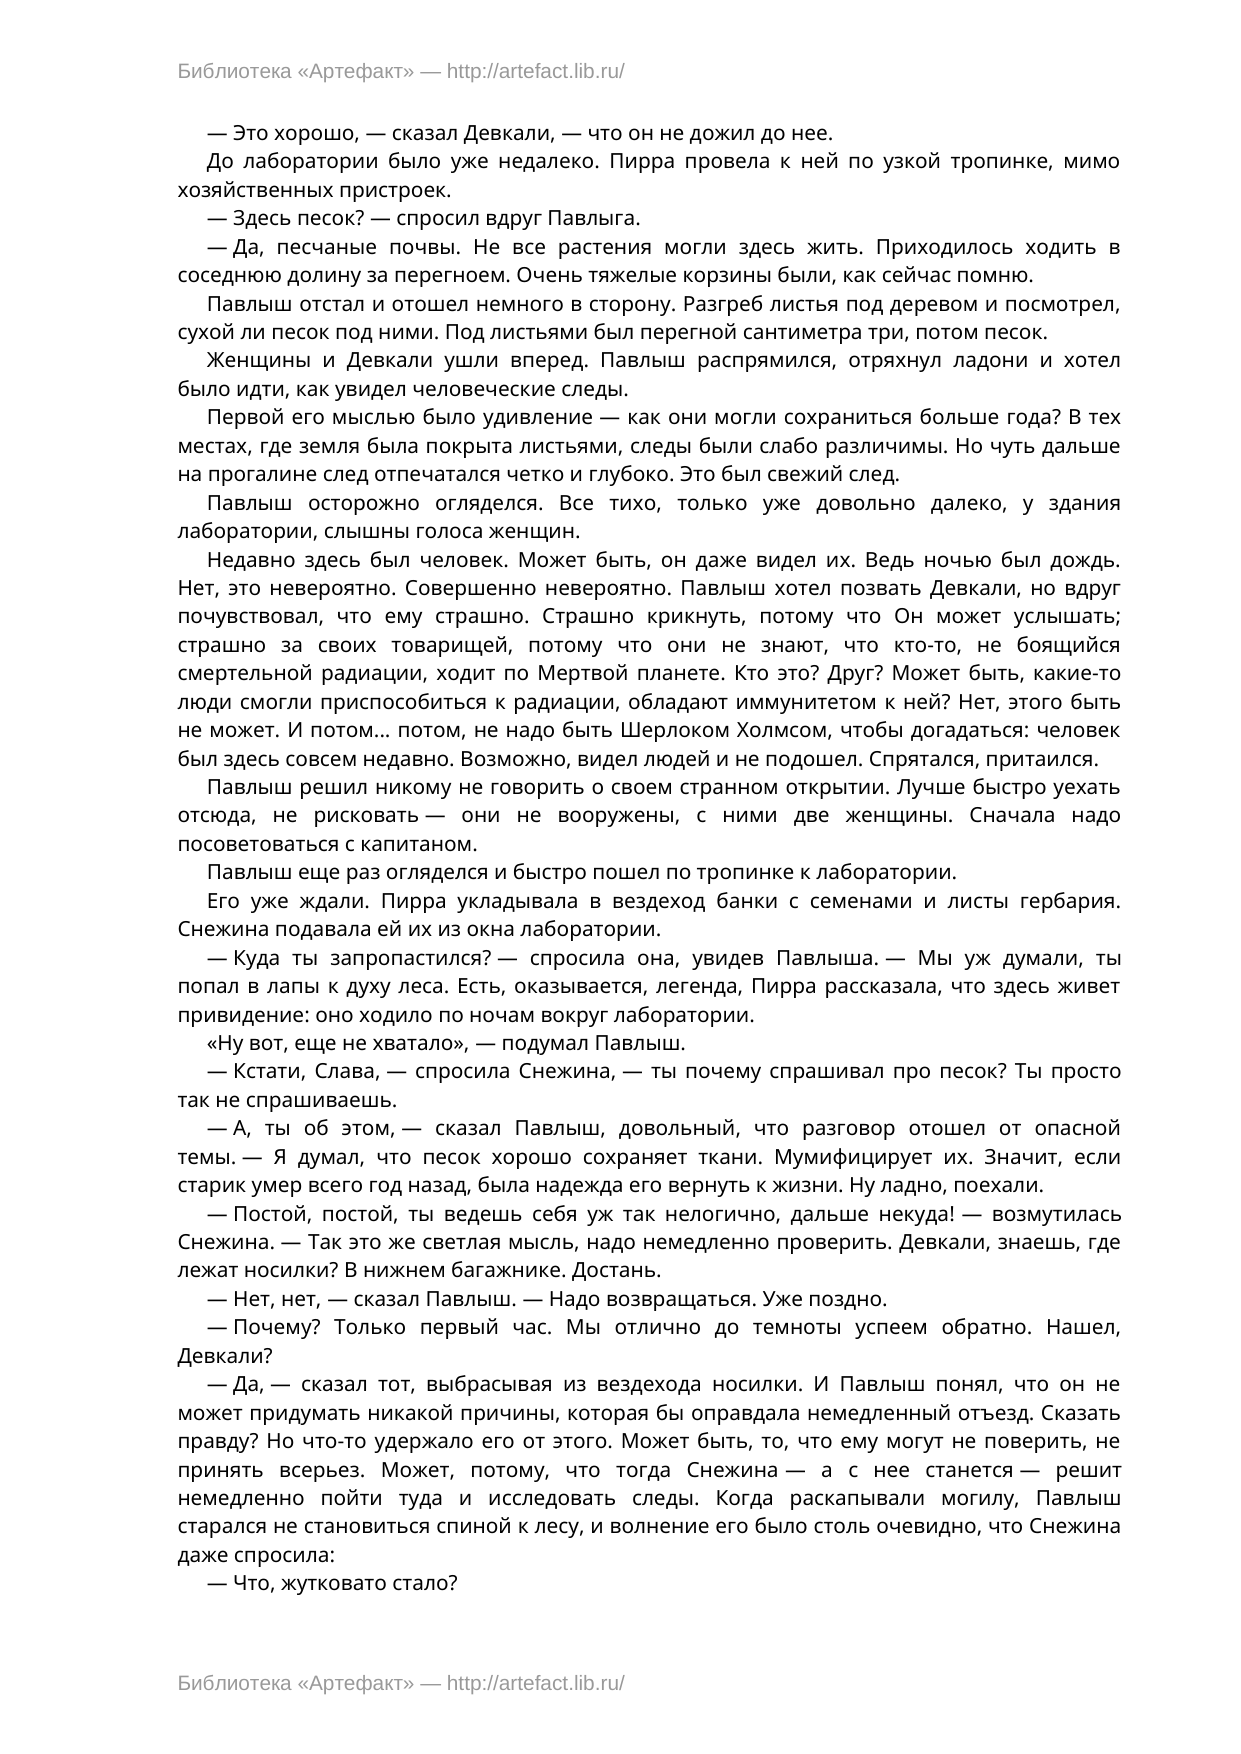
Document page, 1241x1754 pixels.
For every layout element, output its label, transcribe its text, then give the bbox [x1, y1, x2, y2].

text — Нет, нет, — сказал Павлыш. — Надо возвращаться. Уже поздно. [177, 1284, 1122, 1312]
text — Это хорошо, — сказал Девкали, — что он не дожил до нее. [177, 118, 1122, 147]
text — Кстати, Слава, — спросила Снежина, — ты почему спрашивал про песок? Ты просто так не спрашиваешь. [177, 1057, 1122, 1113]
text Его уже ждали. Пирра укладывала в вездеход банки с семенами и листы гербария. Снежина подавала ей их из окна лаборатории. [177, 886, 1122, 943]
text Павлыш отстал и отошел немного в сторону. Разгреб листья под деревом и посмотрел, сухой ли песок под ними. Под листьями был перегной сантиметра три, потом песок. [177, 289, 1122, 346]
text Павлыш осторожно огляделся. Все тихо, только уже довольно далеко, у здания лаборатории, слышны голоса женщин. [177, 488, 1122, 545]
text До лаборатории было уже недалеко. Пирра провела к ней по узкой тропинке, мимо хозяйственных пристроек. [177, 147, 1122, 203]
text «Ну вот, еще не хватало», — подумал Павлыш. [177, 1028, 1122, 1057]
text Недавно здесь был человек. Может быть, он даже видел их. Ведь ночью был дождь. Нет, это невероятно. Совершенно невероятно. Павлыш хотел позвать Девкали, но вдруг почувствовал, что ему страшно. Страшно крикнуть, потому что Он может услышать; страшно за своих товарищей, потому что они не знают, что кто-то, не боящийся смертельной радиации, ходит по Мертвой планете. Кто это? Друг? Может быть, какие-то люди смогли приспособиться к радиации, обладают иммунитетом к ней? Нет, этого быть не может. И потом... потом, не надо быть Шерлоком Холмсом, чтобы догадаться: человек был здесь совсем недавно. Возможно, видел людей и не подошел. Спрятался, притаился. [177, 545, 1122, 772]
text Павлыш еще раз огляделся и быстро пошел по тропинке к лаборатории. [177, 857, 1122, 886]
text Первой его мыслью было удивление — как они могли сохраниться больше года? В тех местах, где земля была покрыта листьями, следы были слабо различимы. Но чуть дальше на прогалине след отпечатался четко и глубоко. Это был свежий след. [177, 402, 1122, 488]
text — Да, песчаные почвы. Не все растения могли здесь жить. Приходилось ходить в соседнюю долину за перегноем. Очень тяжелые корзины были, как сейчас помню. [177, 232, 1122, 289]
text — Да, — сказал тот, выбрасывая из вездехода носилки. И Павлыш понял, что он не может придумать никакой причины, которая бы оправдала немедленный отъезд. Сказать правду? Но что-то удержало его от этого. Может быть, то, что ему могут не поверить, не принять всерьез. Может, потому, что тогда Снежина — а с нее станется — решит немедленно пойти туда и исследовать следы. Когда раскапывали могилу, Павлыш старался не становиться спиной к лесу, и волнение его было столь очевидно, что Снежина даже спросила: [177, 1369, 1122, 1568]
text — А, ты об этом, — сказал Павлыш, довольный, что разговор отошел от опасной темы. — Я думал, что песок хорошо сохраняет ткани. Мумифицирует их. Значит, если старик умер всего год назад, была надежда его вернуть к жизни. Ну ладно, поехали. [177, 1113, 1122, 1199]
text — Постой, постой, ты ведешь себя уж так нелогично, дальше некуда! — возмутилась Снежина. — Так это же светлая мысль, надо немедленно проверить. Девкали, знаешь, где лежат носилки? В нижнем багажнике. Достань. [177, 1199, 1122, 1284]
text Женщины и Девкали ушли вперед. Павлыш распрямился, отряхнул ладони и хотел было идти, как увидел человеческие следы. [177, 346, 1122, 402]
text — Куда ты запропастился? — спросила она, увидев Павлыша. — Мы уж думали, ты попал в лапы к духу леса. Есть, оказывается, легенда, Пирра рассказала, что здесь живет привидение: оно ходило по ночам вокруг лаборатории. [177, 943, 1122, 1028]
text — Здесь песок? — спросил вдруг Павлыга. [177, 203, 1122, 232]
text — Что, жутковато стало? [177, 1568, 1122, 1597]
text Павлыш решил никому не говорить о своем странном открытии. Лучше быстро уехать отсюда, не рисковать — они не вооружены, с ними две женщины. Сначала надо посоветоваться с капитаном. [177, 772, 1122, 857]
text — Почему? Только первый час. Мы отлично до темноты успеем обратно. Нашел, Девкали? [177, 1312, 1122, 1369]
